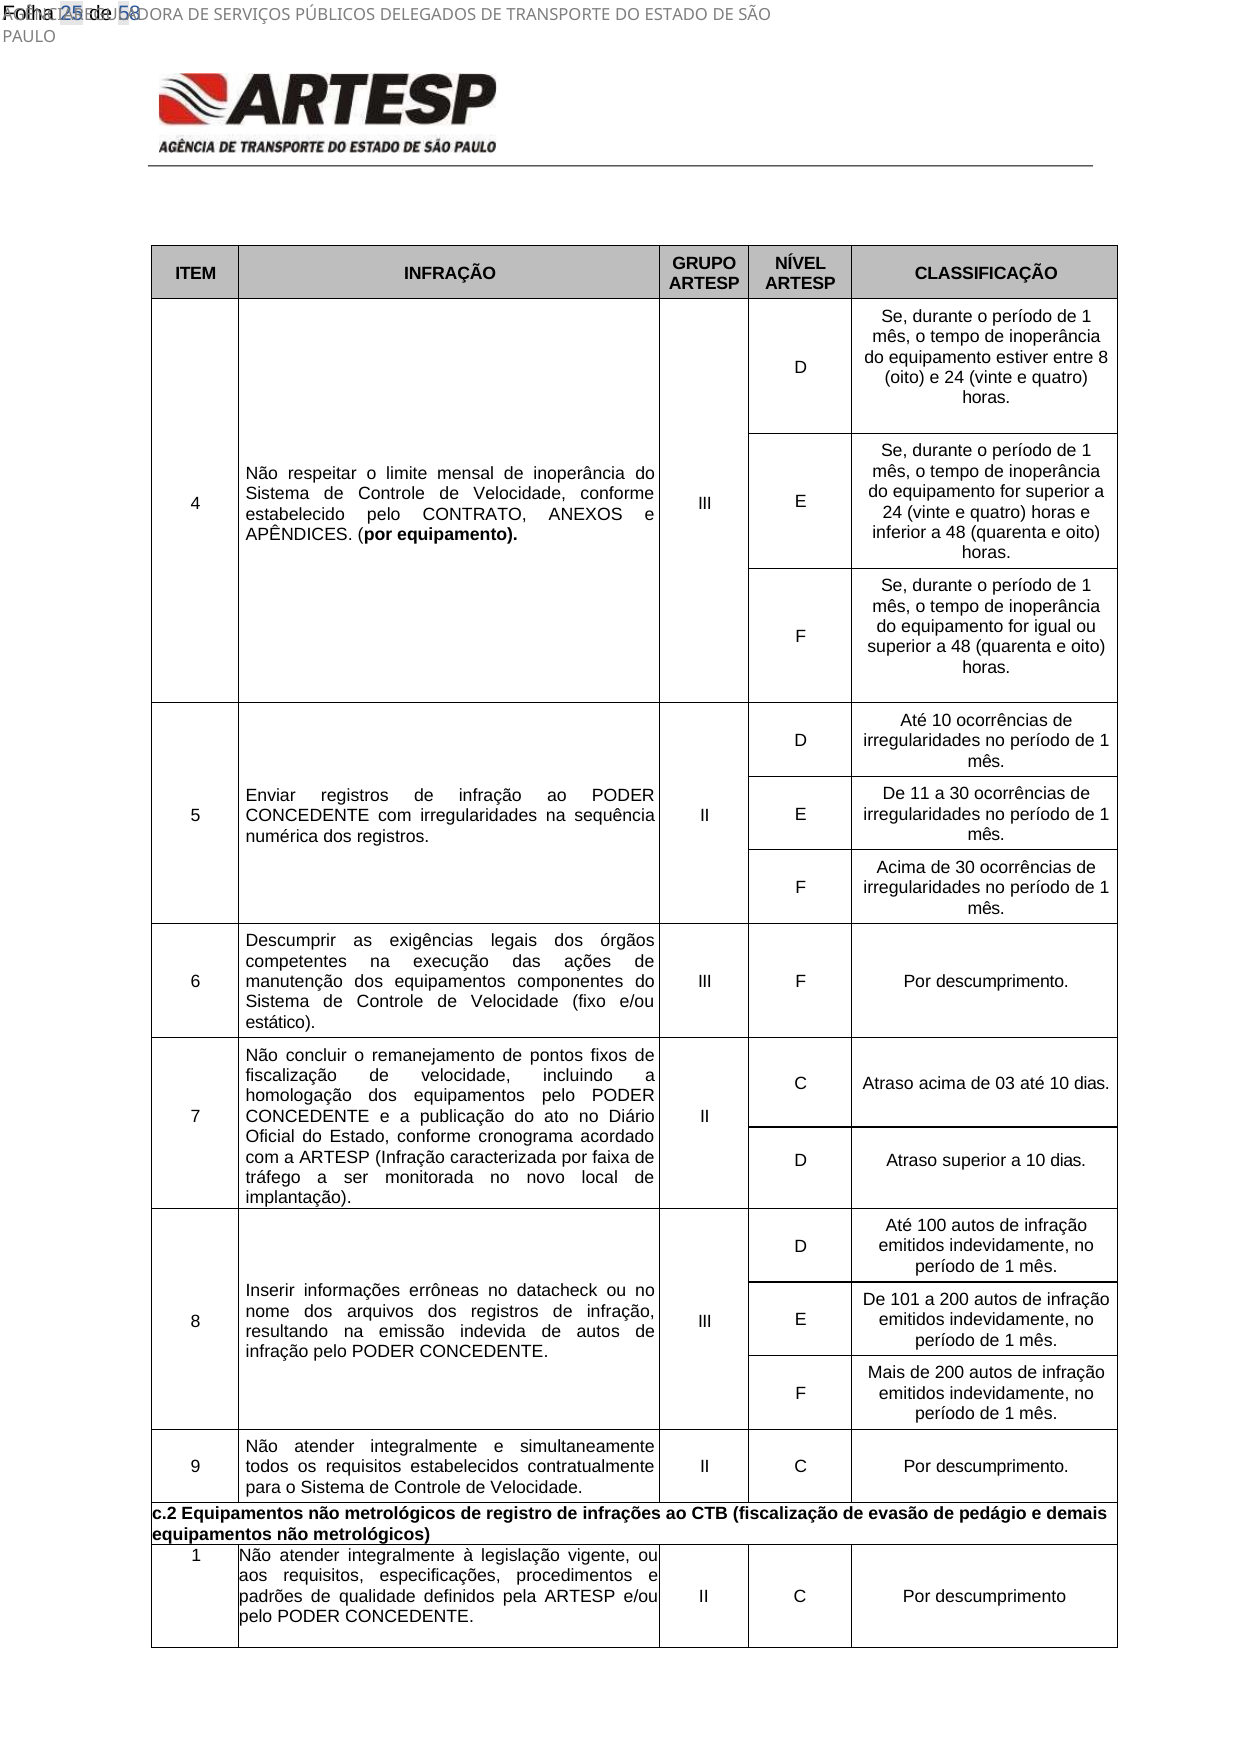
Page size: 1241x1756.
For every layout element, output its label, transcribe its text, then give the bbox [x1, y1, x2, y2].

table_cell 1 [152, 1545, 238, 1647]
table_cell 9 [152, 1430, 238, 1502]
table_cell 5 [152, 703, 238, 923]
table_cell De 11 a 30 ocorrências de irregularidades no período de 1 mês. [852, 777, 1117, 849]
table_cell C [749, 1038, 851, 1126]
table_cell Não atender integralmente e simultaneamente todos os requisitos estabelecidos contratualmente para o Sistema de Controle de Velocidade. [239, 1430, 659, 1502]
table_header NÍVEL ARTESP [749, 246, 851, 298]
table_cell Por descumprimento. [852, 1430, 1117, 1502]
table_cell E [749, 1283, 851, 1355]
table_cell III [660, 299, 748, 702]
table_cell F [749, 924, 851, 1037]
table_header INFRAÇÃO [239, 246, 659, 298]
table_cell Por descumprimento [852, 1545, 1117, 1647]
table_cell D [749, 1128, 851, 1208]
table_cell F [749, 850, 851, 923]
table_cell Mais de 200 autos de infração emitidos indevidamente, no período de 1 mês. [852, 1356, 1117, 1428]
table_cell Até 10 ocorrências de irregularidades no período de 1 mês. [852, 703, 1117, 776]
table_cell Não concluir o remanejamento de pontos fixos de fiscalização de velocidade, incluindo a homologação dos equipamentos pelo PODER CONCEDENTE e a publicação do ato no Diário Oficial do Estado, conforme cronograma acordado com a ARTESP (Infração caracterizada por faixa de tráfego a ser monitorada no novo local de implantação). [239, 1038, 659, 1208]
table_cell II [660, 703, 748, 923]
table_cell Se, durante o período de 1 mês, o tempo de inoperância do equipamento for igual ou superior a 48 (quarenta e oito) horas. [852, 569, 1117, 702]
table_cell Atraso acima de 03 até 10 dias. [852, 1038, 1117, 1126]
table_cell 8 [152, 1209, 238, 1428]
table_cell E [749, 777, 851, 849]
table_cell Atraso superior a 10 dias. [852, 1128, 1117, 1208]
table_cell De 101 a 200 autos de infração emitidos indevidamente, no período de 1 mês. [852, 1283, 1117, 1355]
table_cell F [749, 1356, 851, 1428]
table_cell Enviar registros de infração ao PODER CONCEDENTE com irregularidades na sequência numérica dos registros. [239, 703, 659, 923]
table_cell C [749, 1545, 851, 1647]
table_cell II [660, 1038, 748, 1208]
table_cell Até 100 autos de infração emitidos indevidamente, no período de 1 mês. [852, 1209, 1117, 1281]
table_cell 6 [152, 924, 238, 1037]
table_cell F [749, 569, 851, 702]
table_cell Inserir informações errôneas no datacheck ou no nome dos arquivos dos registros de infração, resultando na emissão indevida de autos de infração pelo PODER CONCEDENTE. [239, 1209, 659, 1428]
table_cell III [660, 924, 748, 1037]
table_cell c.2 Equipamentos não metrológicos de registro de infrações ao CTB (fiscalização de evasão de pedágio e demais equipamentos não metrológicos) [152, 1503, 1117, 1544]
table_cell Se, durante o período de 1 mês, o tempo de inoperância do equipamento for superior a 24 (vinte e quatro) horas e inferior a 48 (quarenta e oito) horas. [852, 434, 1117, 567]
table_header GRUPO ARTESP [660, 246, 748, 298]
table_cell Se, durante o período de 1 mês, o tempo de inoperância do equipamento estiver entre 8 (oito) e 24 (vinte e quatro) horas. [852, 299, 1117, 433]
picture [158, 73, 497, 153]
table_cell E [749, 434, 851, 567]
table_header CLASSIFICAÇÃO [852, 246, 1117, 298]
table_cell C [749, 1430, 851, 1502]
table_cell 4 [152, 299, 238, 702]
table_cell Não respeitar o limite mensal de inoperância do Sistema de Controle de Velocidade, conforme estabelecido pelo CONTRATO, ANEXOS e APÊNDICES. (por equipamento). [239, 299, 659, 702]
table_cell Acima de 30 ocorrências de irregularidades no período de 1 mês. [852, 850, 1117, 923]
table_cell D [749, 299, 851, 433]
table_header ITEM [152, 246, 238, 298]
table_cell 7 [152, 1038, 238, 1208]
table_cell D [749, 703, 851, 776]
table_cell Descumprir as exigências legais dos órgãos competentes na execução das ações de manutenção dos equipamentos componentes do Sistema de Controle de Velocidade (fixo e/ou estático). [239, 924, 659, 1037]
table_cell II [660, 1545, 748, 1647]
table_cell Não atender integralmente à legislação vigente, ou aos requisitos, especificações, procedimentos e padrões de qualidade definidos pela ARTESP e/ou pelo PODER CONCEDENTE. [239, 1545, 659, 1647]
table_cell III [660, 1209, 748, 1428]
table_cell D [749, 1209, 851, 1281]
table_cell II [660, 1430, 748, 1502]
table_cell Por descumprimento. [852, 924, 1117, 1037]
